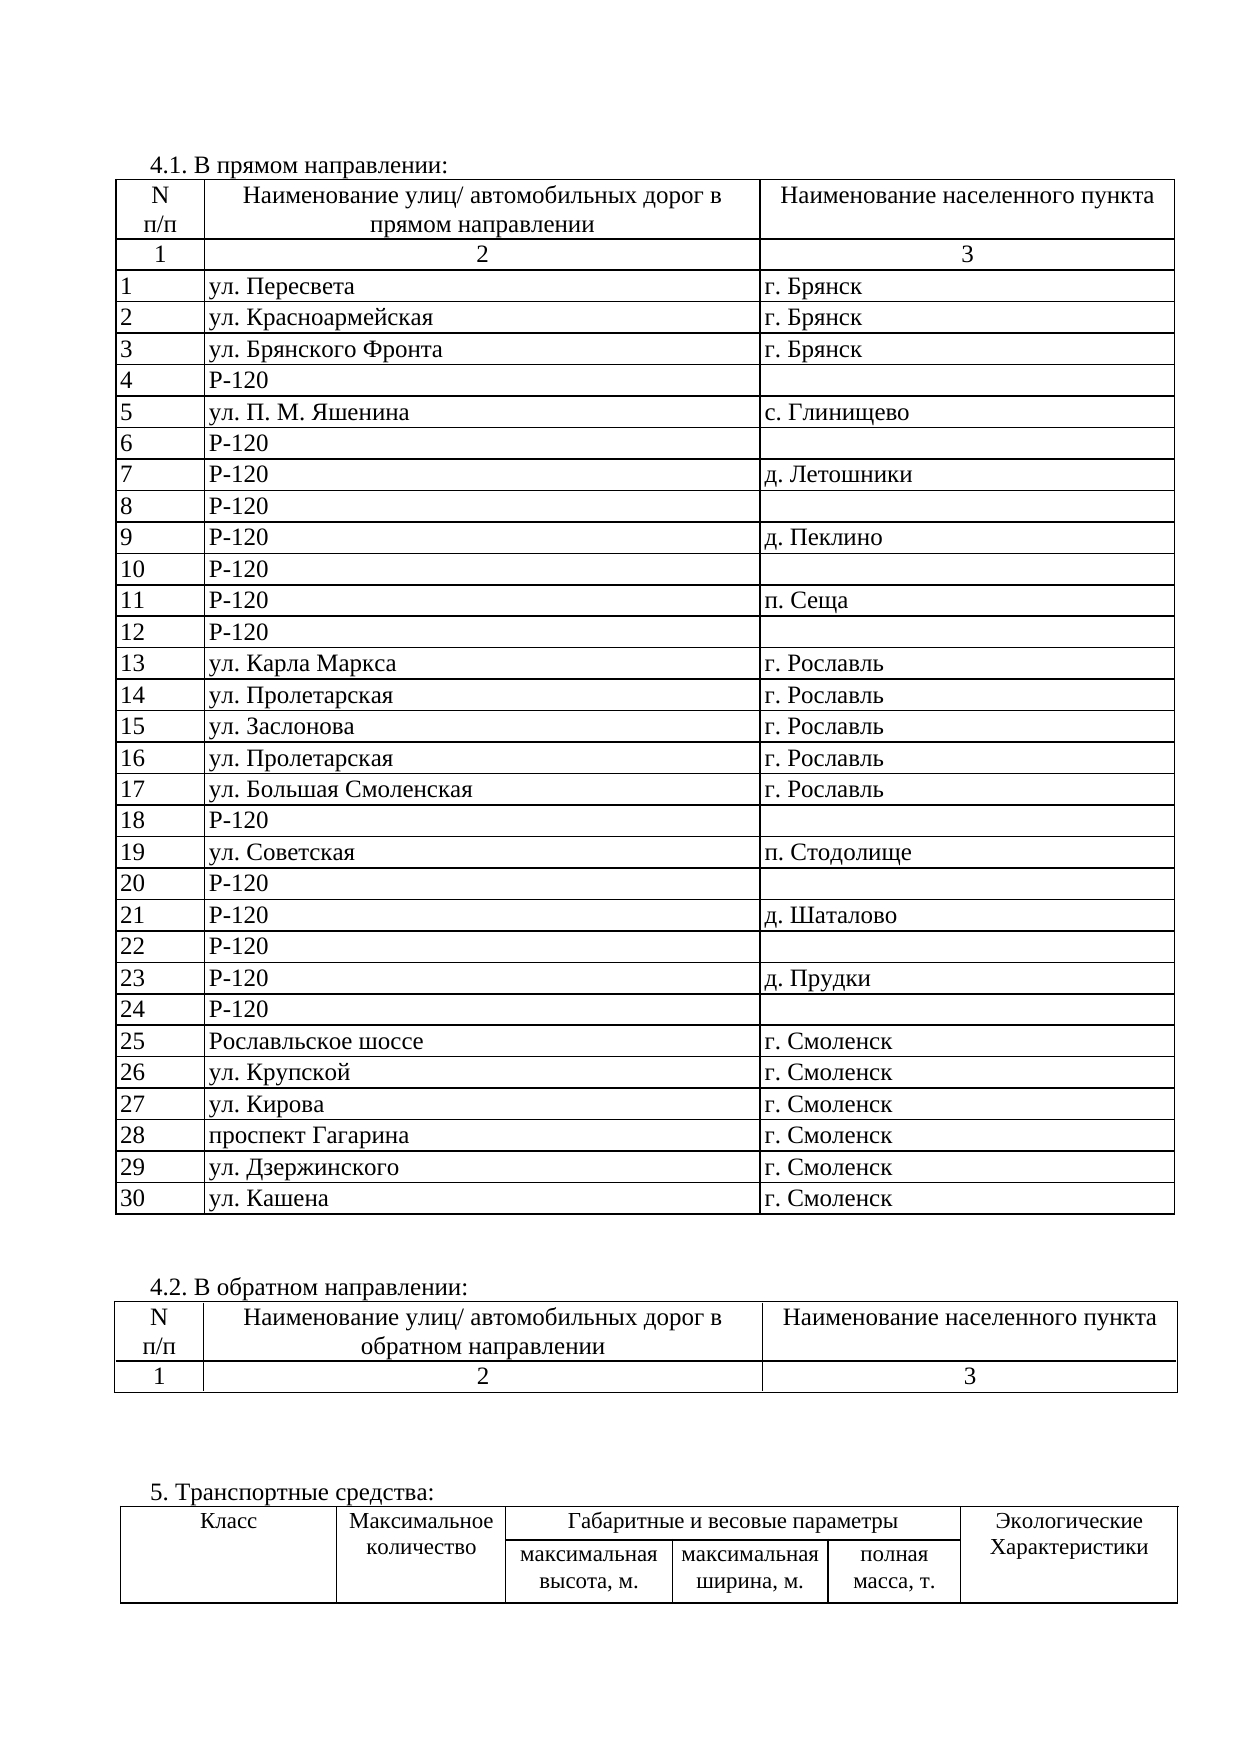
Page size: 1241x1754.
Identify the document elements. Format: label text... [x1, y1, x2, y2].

table_cell г. Смоленск [761, 1057, 1174, 1087]
table_cell 4 [117, 365, 204, 395]
table_cell [761, 365, 1174, 395]
table_cell 5 [117, 397, 204, 427]
table_cell г. Смоленск [761, 1089, 1174, 1119]
table_cell д. Летошники [761, 460, 1174, 489]
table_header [337, 1507, 505, 1602]
table_cell п. Стодолище [761, 837, 1174, 867]
table_cell г. Смоленск [761, 1183, 1174, 1213]
table_cell 23 [117, 963, 204, 993]
table_cell ул. Пролетарская [205, 680, 759, 710]
table_cell 18 [117, 806, 204, 836]
table_header Класс [121, 1507, 336, 1602]
table_cell г. Рославль [761, 711, 1174, 741]
table_cell п. Сеща [761, 586, 1174, 615]
table_cell 8 [117, 491, 204, 521]
table_cell 19 [117, 837, 204, 867]
table_cell 1 [117, 271, 204, 301]
table_cell Р-120 [205, 586, 759, 615]
text 5. Транспортные средства: [150, 1477, 1090, 1506]
table_cell Р-120 [205, 491, 759, 521]
table_cell 10 [117, 554, 204, 584]
table_header Наименование населенного пункта [761, 180, 1174, 238]
table_cell 12 [117, 617, 204, 647]
table_cell [761, 869, 1174, 898]
text 4.1. В прямом направлении: [150, 150, 1090, 179]
table_cell 1 [117, 240, 204, 269]
table_cell ул. Большая Смоленская [205, 774, 759, 804]
table_header Наименование населенного пункта [763, 1302, 1177, 1360]
table_cell 3 [761, 240, 1174, 269]
table_cell Рославльское шоссе [205, 1026, 759, 1056]
table_cell 1 [115, 1361, 203, 1391]
table_cell Р-120 [205, 554, 759, 584]
table_cell [761, 932, 1174, 961]
table_cell 15 [117, 711, 204, 741]
table_cell 29 [117, 1152, 204, 1182]
table_cell 14 [117, 680, 204, 710]
table_cell 2 [117, 302, 204, 332]
text 4.2. В обратном направлении: [150, 1272, 1090, 1301]
table_cell максимальная ширина, м. [673, 1541, 827, 1602]
table_cell максимальная высота, м. [506, 1541, 672, 1602]
table_cell г. Смоленск [761, 1026, 1174, 1056]
table_cell [761, 806, 1174, 836]
table_cell д. Пеклино [761, 523, 1174, 552]
table_cell г. Смоленск [761, 1120, 1174, 1150]
table_cell ул. Красноармейская [205, 302, 759, 332]
table_cell 9 [117, 523, 204, 552]
table_cell Р-120 [205, 460, 759, 489]
table_cell ул. Брянского Фронта [205, 334, 759, 364]
table_cell Р-120 [205, 995, 759, 1024]
table_cell 13 [117, 648, 204, 678]
table_cell ул. Советская [205, 837, 759, 867]
table_cell Р-120 [205, 900, 759, 930]
table_cell с. Глинищево [761, 397, 1174, 427]
table_cell г. Рославль [761, 648, 1174, 678]
table_cell 16 [117, 743, 204, 773]
table_cell Р-120 [205, 963, 759, 993]
table_cell проспект Гагарина [205, 1120, 759, 1150]
table_cell [761, 554, 1174, 584]
table_cell ул. Заслонова [205, 711, 759, 741]
table_cell Р-120 [205, 806, 759, 836]
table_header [961, 1507, 1177, 1602]
table_cell д. Шаталово [761, 900, 1174, 930]
table_cell 20 [117, 869, 204, 898]
table_cell 22 [117, 932, 204, 961]
table_cell 25 [117, 1026, 204, 1056]
table_cell полная масса, т. [829, 1541, 960, 1602]
table_cell Р-120 [205, 617, 759, 647]
table_cell [761, 995, 1174, 1024]
table_cell ул. Кашена [205, 1183, 759, 1213]
table_cell [761, 491, 1174, 521]
table_cell 3 [117, 334, 204, 364]
table_cell ул. Пересвета [205, 271, 759, 301]
table_cell г. Рославль [761, 774, 1174, 804]
table_cell [761, 428, 1174, 458]
table_cell 6 [117, 428, 204, 458]
table_cell Р-120 [205, 869, 759, 898]
table_header N п/п [117, 180, 204, 238]
table_cell Р-120 [205, 932, 759, 961]
table_cell 27 [117, 1089, 204, 1119]
table_cell г. Смоленск [761, 1152, 1174, 1182]
table_cell Р-120 [205, 365, 759, 395]
table_cell ул. Карла Маркса [205, 648, 759, 678]
table_cell г. Брянск [761, 302, 1174, 332]
table_cell 26 [117, 1057, 204, 1087]
table_header Наименование улиц/ автомобильных дорог в прямом направлении [205, 180, 759, 238]
table_cell 2 [205, 240, 759, 269]
table_header N п/п [115, 1302, 203, 1360]
table_cell ул. Кирова [205, 1089, 759, 1119]
table_cell 11 [117, 586, 204, 615]
table_cell Р-120 [205, 428, 759, 458]
table_cell 30 [117, 1183, 204, 1213]
table_cell г. Брянск [761, 271, 1174, 301]
table_cell г. Брянск [761, 334, 1174, 364]
table_cell Р-120 [205, 523, 759, 552]
table_cell ул. Крупской [205, 1057, 759, 1087]
table_cell ул. П. М. Яшенина [205, 397, 759, 427]
table_cell г. Рославль [761, 680, 1174, 710]
table_cell д. Прудки [761, 963, 1174, 993]
table_cell 17 [117, 774, 204, 804]
table_cell 7 [117, 460, 204, 489]
table_cell ул. Дзержинского [205, 1152, 759, 1182]
table_cell ул. Пролетарская [205, 743, 759, 773]
table_cell г. Рославль [761, 743, 1174, 773]
table_cell 24 [117, 995, 204, 1024]
table_cell 21 [117, 900, 204, 930]
table_cell 28 [117, 1120, 204, 1150]
table_cell 2 [204, 1362, 762, 1391]
table_header Наименование улиц/ автомобильных дорог в обратном направлении [204, 1302, 762, 1360]
table_header Габаритные и весовые параметры [506, 1507, 960, 1539]
table_cell [761, 617, 1174, 647]
table_cell 3 [763, 1360, 1177, 1391]
